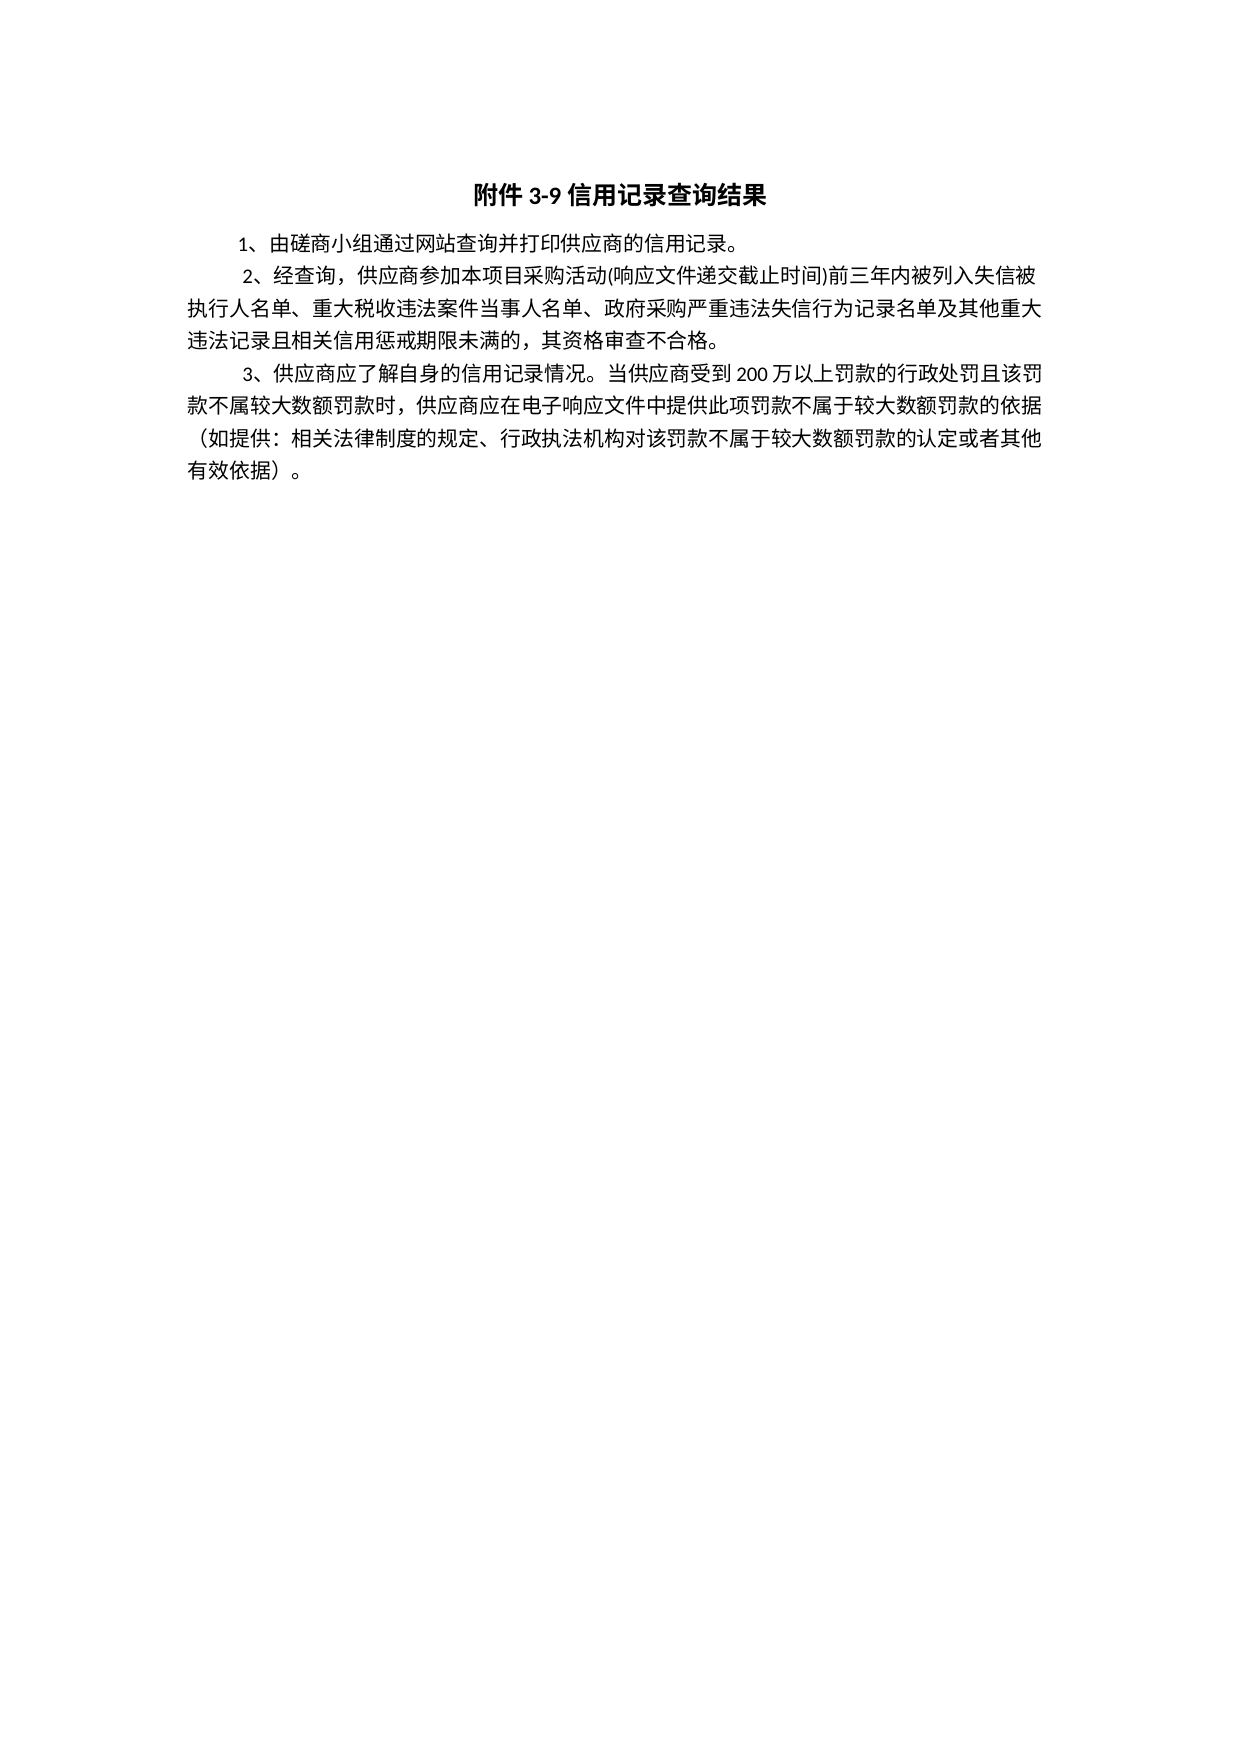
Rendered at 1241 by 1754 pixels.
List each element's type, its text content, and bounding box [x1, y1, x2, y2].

text 1、由磋商小组通过网站查询并打印供应商的信用记录。 [187, 227, 1053, 259]
text 3、供应商应了解自身的信用记录情况。当供应商受到200万以上罚款的行政处罚且该罚款不属较大数额罚款时，供应商应在电子响应文件中提供此项罚款不属于较大数额罚款的依据（如提供：相关法律制度的规定、行政执法机构对该罚款不属于较大数额罚款的认定或者其他有效依据）。 [187, 357, 1053, 487]
text 2、经查询，供应商参加本项目采购活动(响应文件递交截止时间)前三年内被列入失信被执行人名单、重大税收违法案件当事人名单、政府采购严重违法失信行为记录名单及其他重大违法记录且相关信用惩戒期限未满的，其资格审查不合格。 [187, 259, 1053, 357]
text 附件3-9 信用记录查询结果 [187, 162, 1053, 227]
